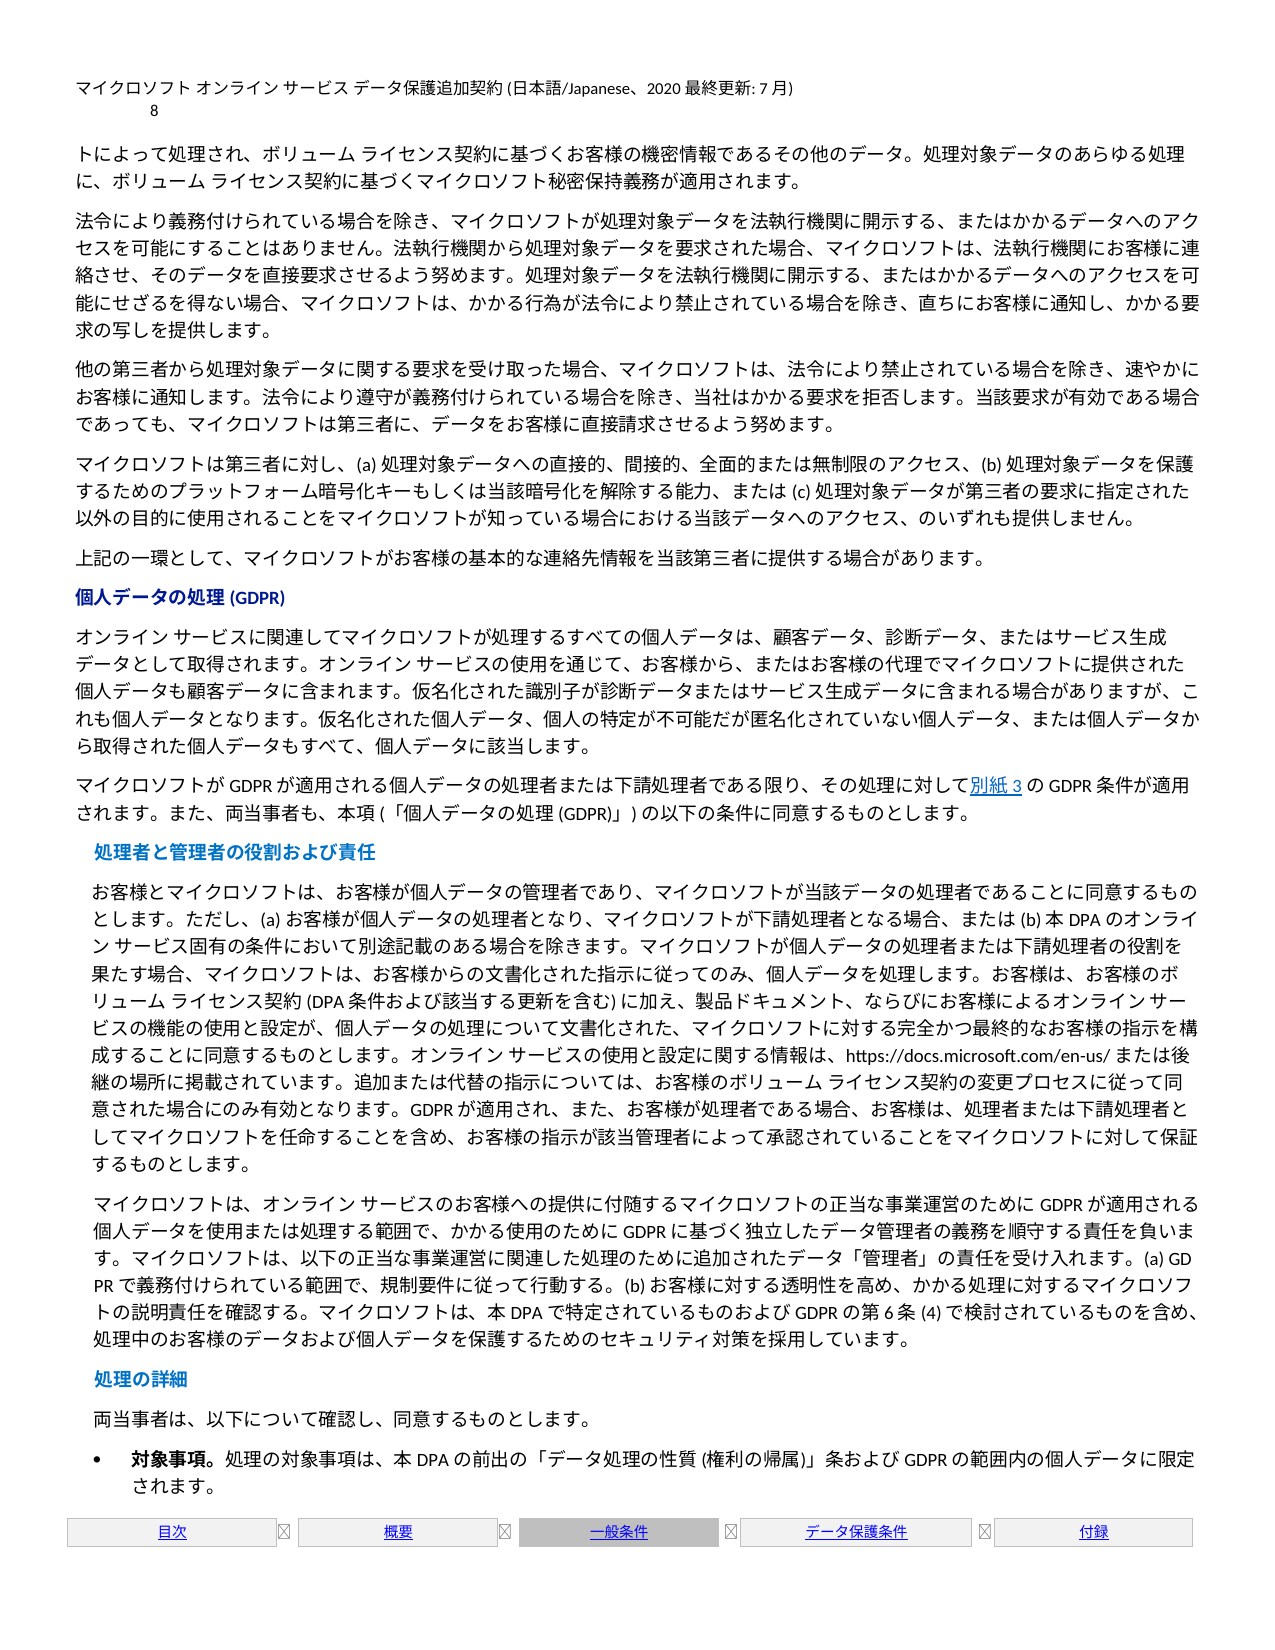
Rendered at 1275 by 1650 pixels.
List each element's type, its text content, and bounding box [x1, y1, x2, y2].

list 他の第三者から処理対象データに関する要求を受け取った場合、マイクロソフトは、法令により禁止されている場合を除き、速やかにお客様に通知します。法令により遵守が義務付けられている場合を除き、当社はかかる要求を拒否します。当該要求が有効である場合であっても、マイクロソフトは第三者に、データをお客様に直接請求させるよう努めます。 [75, 355, 1200, 437]
subtitle 個人データの処理 (GDPR) [75, 583, 1200, 610]
list マイクロソフトが GDPR が適用される個人データの処理者または下請処理者である限り、その処理に対して別紙 3 の GDPR 条件が適用されます。また、両当事者も、本項 (「個人データの処理 (GDPR)」) の以下の条件に同意するものとします。 [75, 771, 1200, 825]
list 両当事者は、以下について確認し、同意するものとします。 [94, 1404, 1200, 1432]
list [75, 140, 1200, 194]
list オンライン サービスに関連してマイクロソフトが処理するすべての個人データは、顧客データ、診断データ、またはサービス生成データとして取得されます。オンライン サービスの使用を通じて、お客様から、またはお客様の代理でマイクロソフトに提供された個人データも顧客データに含まれます。仮名化された識別子が診断データまたはサービス生成データに含まれる場合がありますが、これも個人データとなります。仮名化された個人データ、個人の特定が不可能だが匿名化されていない個人データ、または個人データから取得された個人データもすべて、個人データに該当します。 [75, 623, 1200, 758]
list マイクロソフトは第三者に対し、(a) 処理対象データへの直接的、間接的、全面的または無制限のアクセス、(b) 処理対象データを保護するためのプラットフォーム暗号化キーもしくは当該暗号化を解除する能力、または (c) 処理対象データが第三者の要求に指定された以外の目的に使用されることをマイクロソフトが知っている場合における当該データへのアクセス、のいずれも提供しません。 [75, 449, 1200, 531]
list 処理の詳細 [94, 1365, 1200, 1392]
list 上記の一環として、マイクロソフトがお客様の基本的な連絡先情報を当該第三者に提供する場合があります。 [75, 543, 1200, 570]
list お客様とマイクロソフトは、お客様が個人データの管理者であり、マイクロソフトが当該データの処理者であることに同意するものとします。ただし、(a) お客様が個人データの処理者となり、マイクロソフトが下請処理者となる場合、または (b) 本 DPA のオンライン サービス固有の条件において別途記載のある場合を除きます。マイクロソフトが個人データの処理者または下請処理者の役割を果たす場合、マイクロソフトは、お客様からの文書化された指示に従ってのみ、個人データを処理します。お客様は、お客様のボリューム ライセンス契約 (DPA 条件および該当する更新を含む) に加え、製品ドキュメント、ならびにお客様によるオンライン サービスの機能の使用と設定が、個人データの処理について文書化された、マイクロソフトに対する完全かつ最終的なお客様の指示を構成することに同意するものとします。オンライン サービスの使用と設定に関する情報は、https://docs.microsoft.com/en-us/ または後継の場所に掲載されています。追加または代替の指示については、お客様のボリューム ライセンス契約の変更プロセスに従って同意された場合にのみ有効となります。GDPR が適用され、また、お客様が処理者である場合、お客様は、処理者または下請処理者としてマイクロソフトを任命することを含め、お客様の指示が該当管理者によって承認されていることをマイクロソフトに対して保証するものとします。 [91, 878, 1200, 1177]
list 対象事項。処理の対象事項は、本 DPA の前出の「データ処理の性質 (権利の帰属)」条および GDPR の範囲内の個人データに限定されます。 [94, 1444, 1200, 1498]
list 法令により義務付けられている場合を除き、マイクロソフトが処理対象データを法執行機関に開示する、またはかかるデータへのアクセスを可能にすることはありません。法執行機関から処理対象データを要求された場合、マイクロソフトは、法執行機関にお客様に連絡させ、そのデータを直接要求させるよう努めます。処理対象データを法執行機関に開示する、またはかかるデータへのアクセスを可能にせざるを得ない場合、マイクロソフトは、かかる行為が法令により禁止されている場合を除き、直ちにお客様に通知し、かかる要求の写しを提供します。 [75, 207, 1200, 343]
list 処理者と管理者の役割および責任 [94, 838, 1200, 865]
list マイクロソフトは、オンライン サービスのお客様への提供に付随するマイクロソフトの正当な事業運営のために GDPR が適用される個人データを使用または処理する範囲で、かかる使用のために GDPR に基づく独立したデータ管理者の義務を順守する責任を負います。マイクロソフトは、以下の正当な事業運営に関連した処理のために追加されたデータ「管理者」の責任を受け入れます。(a) GDPR で義務付けられている範囲で、規制要件に従って行動する。(b) お客様に対する透明性を高め、かかる処理に対するマイクロソフトの説明責任を確認する。マイクロソフトは、本 DPA で特定されているものおよび GDPR の第 6 条 (4) で検討されているものを含め、処理中のお客様のデータおよび個人データを保護するためのセキュリティ対策を採用しています。 [94, 1189, 1200, 1352]
